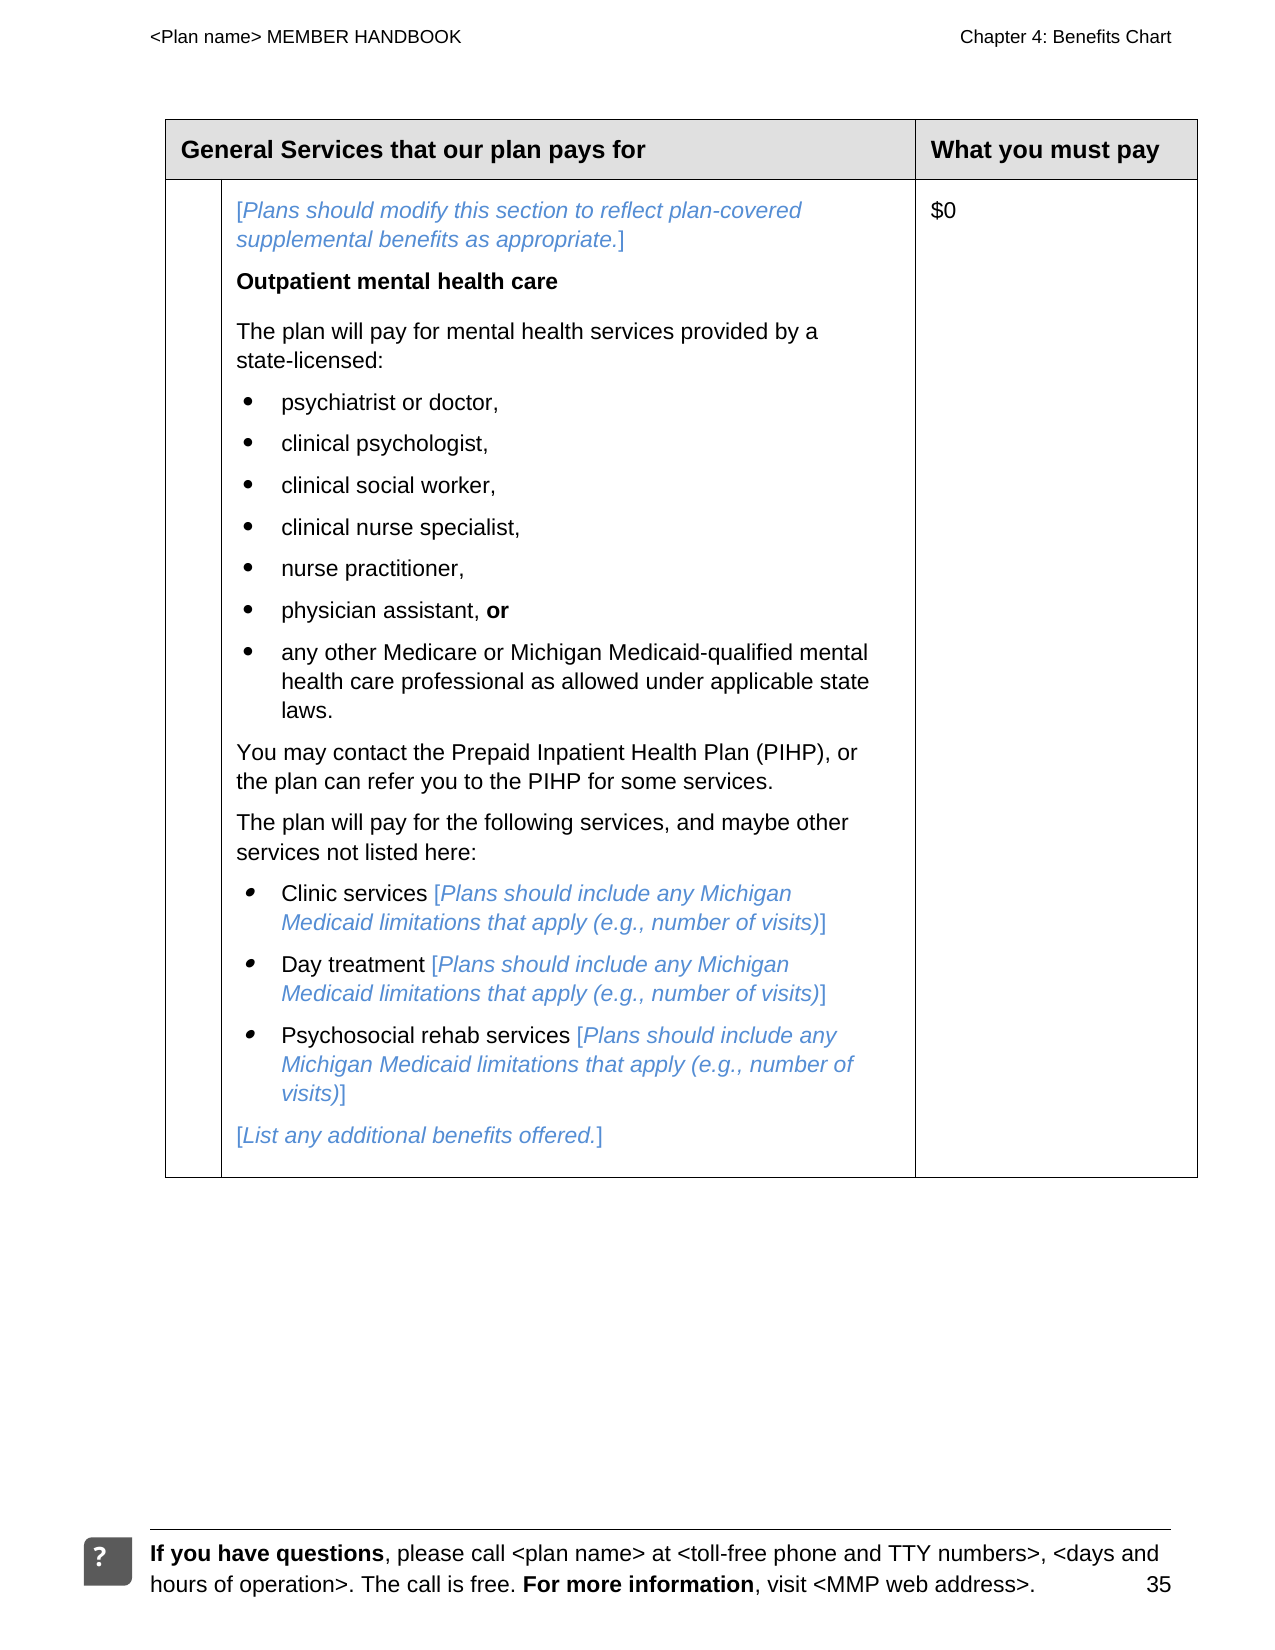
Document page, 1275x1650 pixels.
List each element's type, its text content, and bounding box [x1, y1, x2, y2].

table_cell [166, 180, 221, 1177]
table_header What you must pay [916, 120, 1197, 179]
table_header General Services that our plan pays for [166, 120, 915, 179]
table_cell $0 [916, 180, 1197, 1177]
table_cell [Plans should modify this section to reflect plan-covered supplemental benefits as appropriate.] Outpatient mental health care The plan will pay for mental health services provided by a state-licensed: psychiatrist or doctor, clinical psychologist, clinical social worker, clinical nurse specialist, nurse practitioner, physician assistant, or any other Medicare or Michigan Medicaid-qualified mental health care professional as allowed under applicable state laws. You may contact the Prepaid Inpatient Health Plan (PIHP), or the plan can refer you to the PIHP for some services. The plan will pay for the following services, and maybe other services not listed here: Clinic services [Plans should include any Michigan Medicaid limitations that apply (e.g., number of visits)] Day treatment [Plans should include any Michigan Medicaid limitations that apply (e.g., number of visits)] Psychosocial rehab services [Plans should include any Michigan Medicaid limitations that apply (e.g., number of visits)] [List any additional benefits offered.] [222, 180, 915, 1177]
